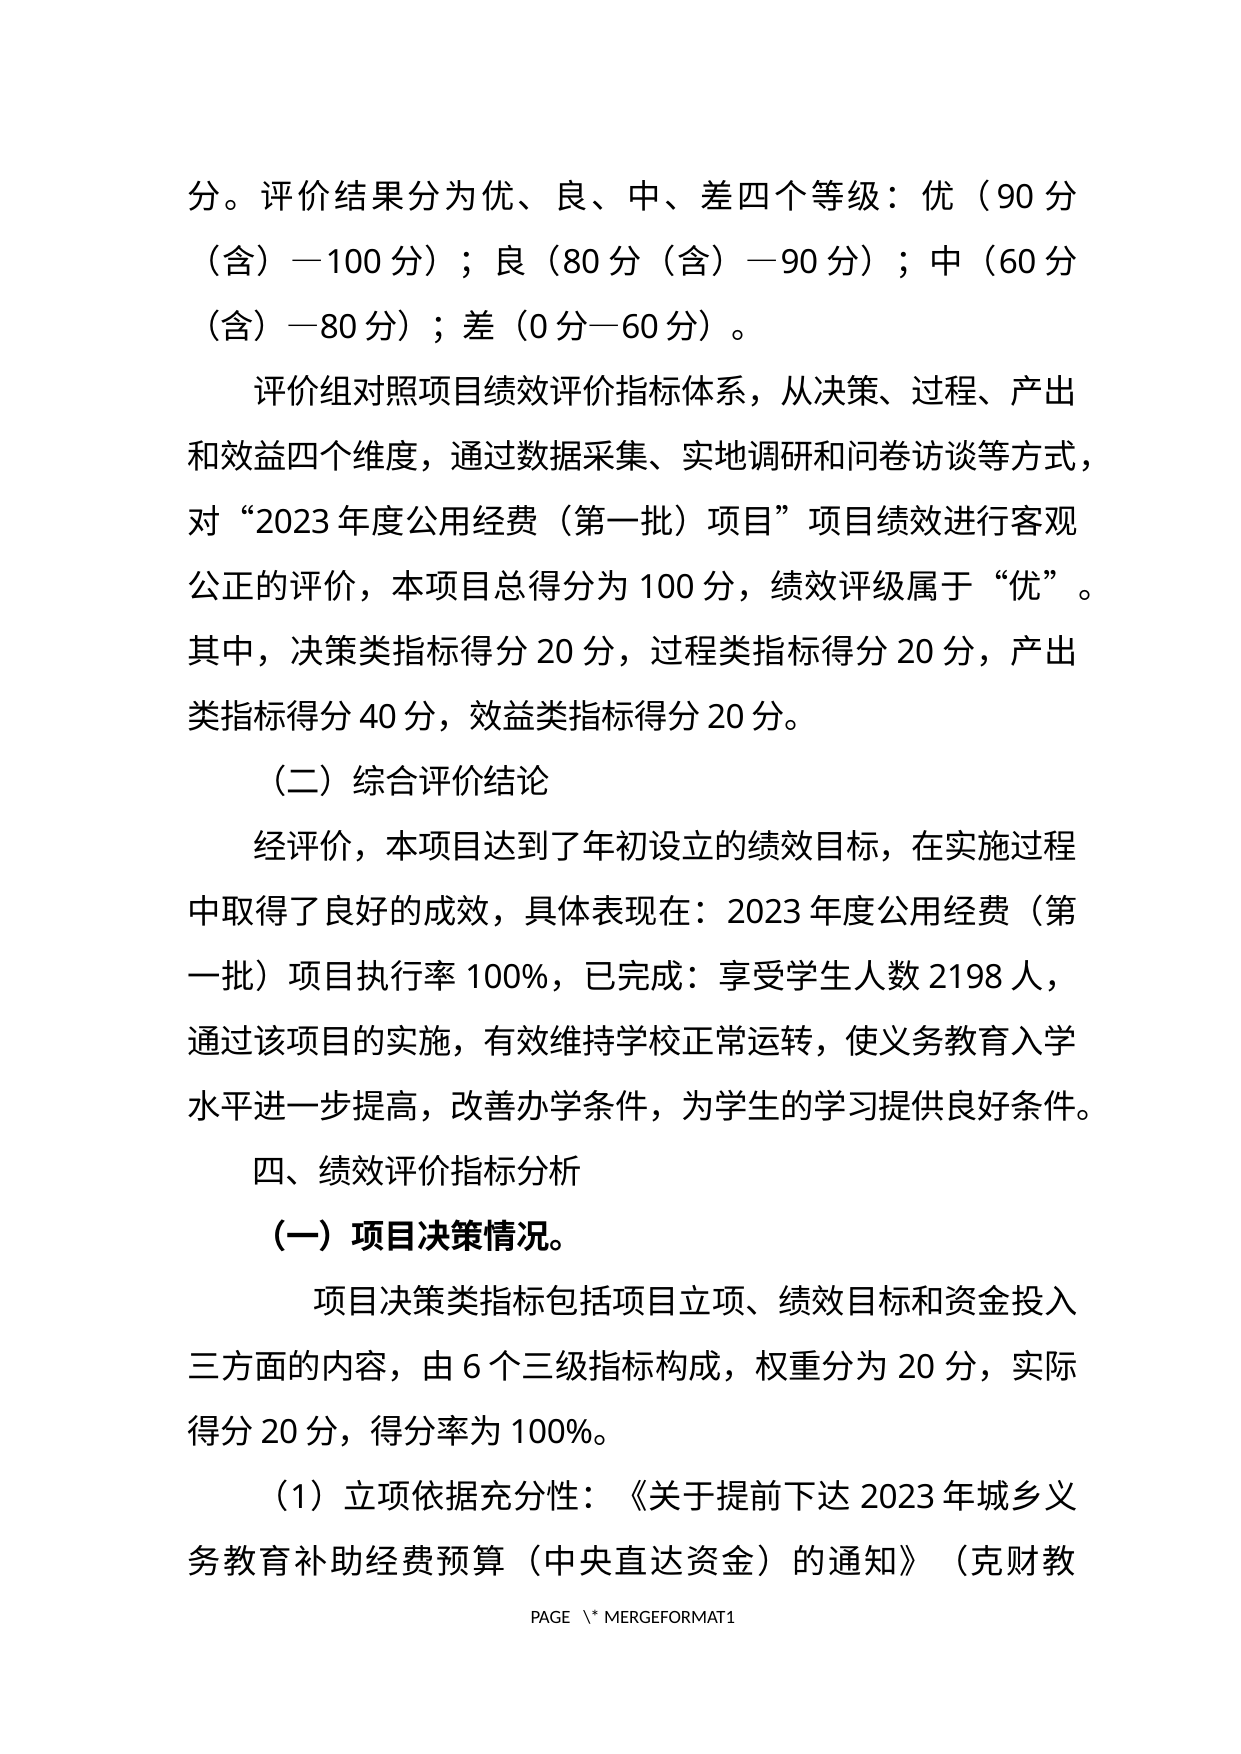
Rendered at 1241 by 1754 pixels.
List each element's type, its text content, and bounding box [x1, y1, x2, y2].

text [187, 162, 1078, 1137]
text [187, 1267, 1078, 1592]
text 四、绩效评价指标分析 [187, 1137, 1078, 1202]
text （一）项目决策情况。 [187, 1202, 1078, 1267]
